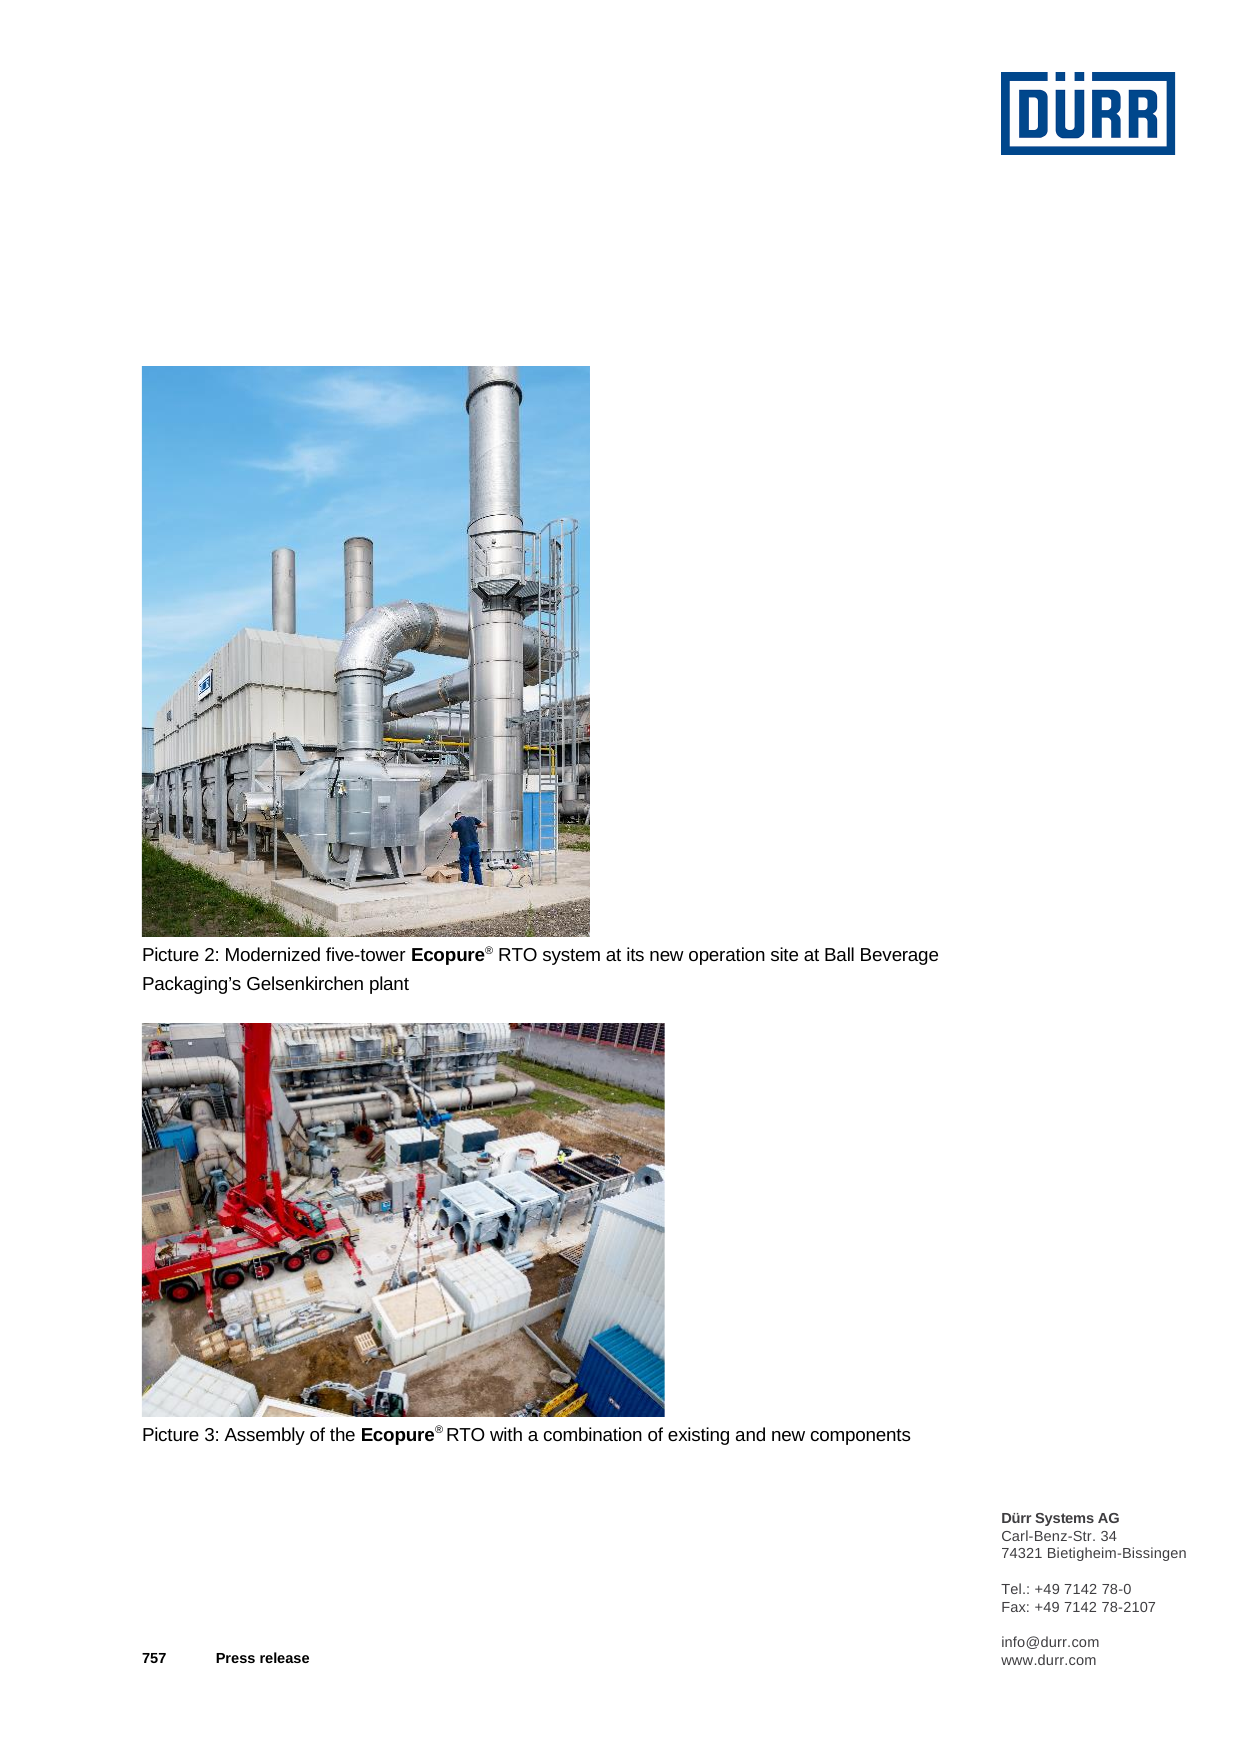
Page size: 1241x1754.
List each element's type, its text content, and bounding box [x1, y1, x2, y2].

picture [1001, 72, 1175, 155]
text Picture 3: Assembly of the Ecopure® RTO with a combination of existing and new components [142, 1416, 951, 1445]
text Picture 2: Modernized five-tower Ecopure® RTO system at its new operation site at Ball Beverage Packaging’s Gelsenkirchen plant [142, 936, 951, 995]
picture [141, 366, 590, 937]
picture [141, 1023, 665, 1417]
